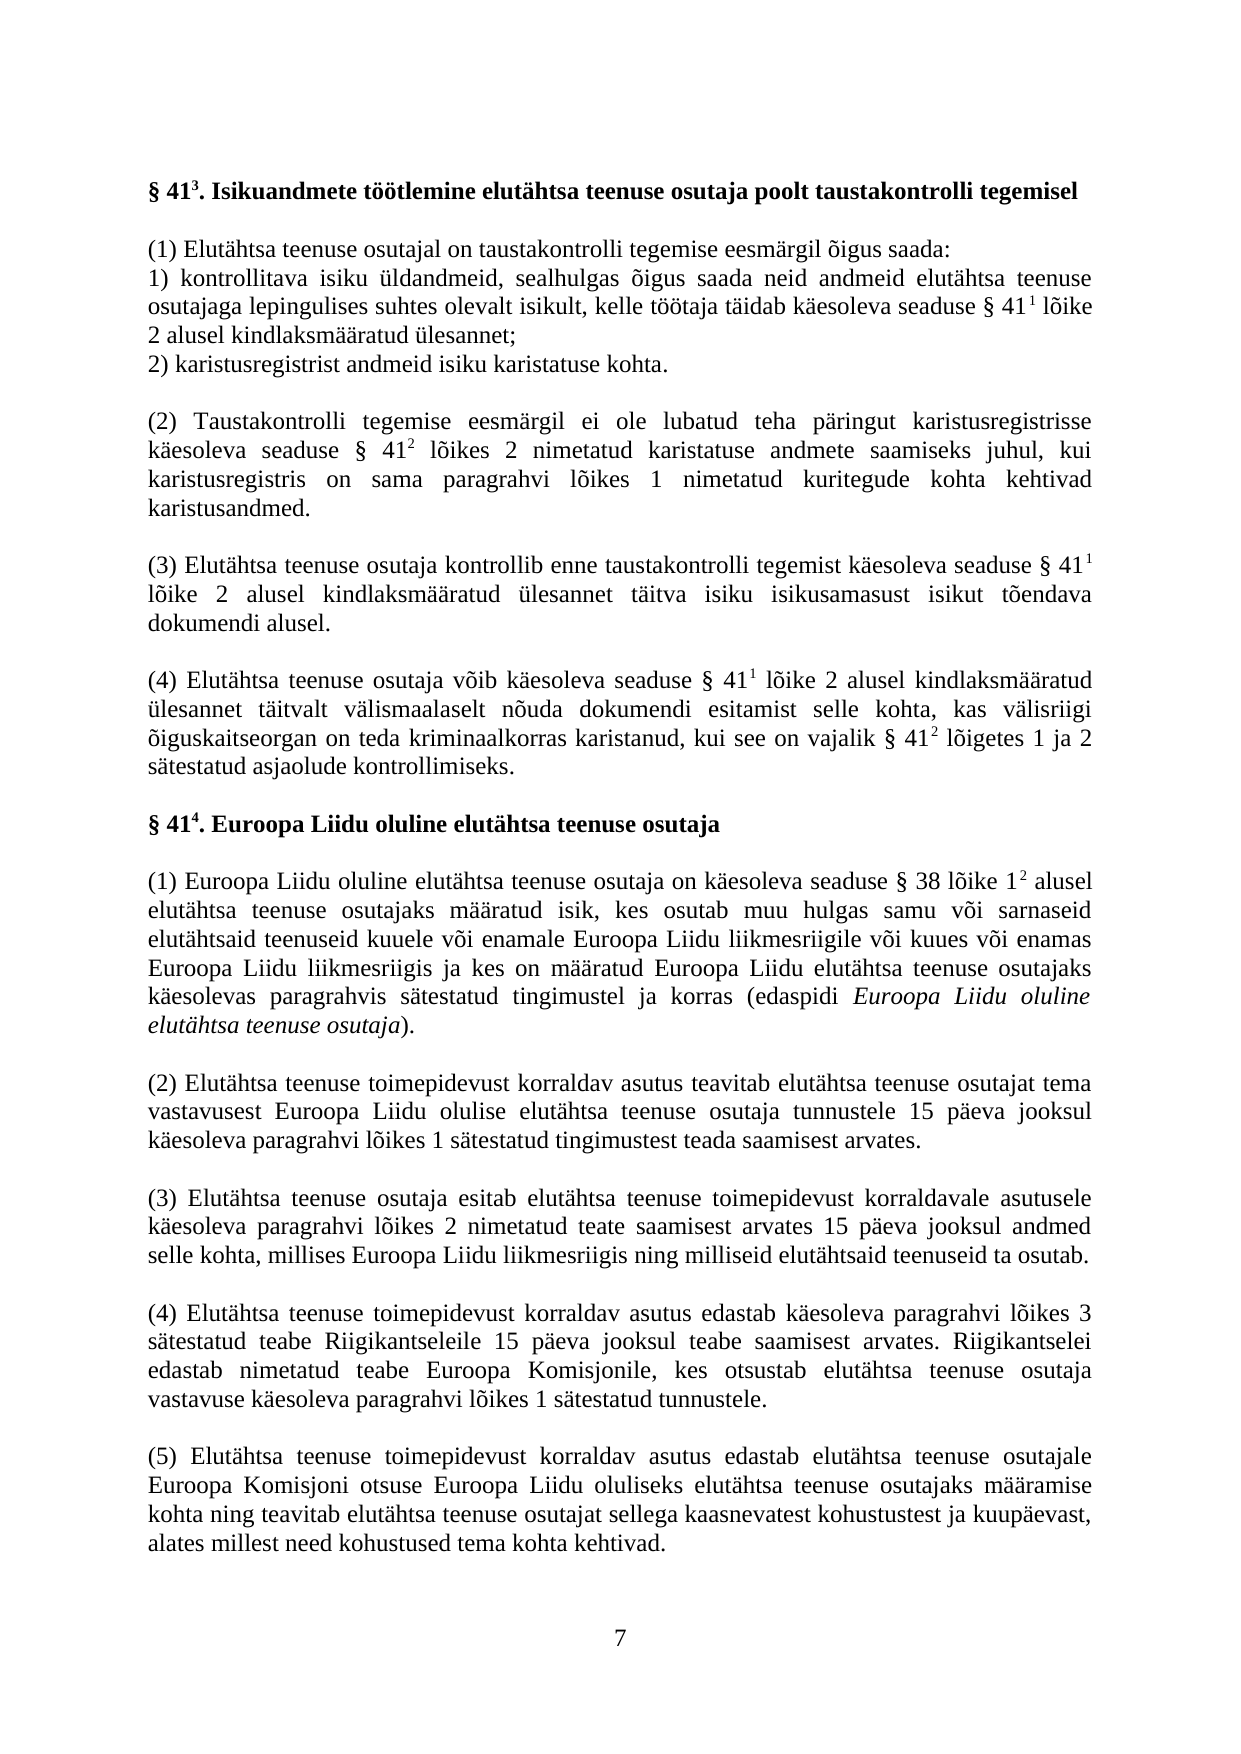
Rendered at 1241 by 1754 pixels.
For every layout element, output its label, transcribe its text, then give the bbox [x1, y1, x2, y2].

text (2) Taustakontrolli tegemise eesmärgil ei ole lubatud teha päringut karistusregistrisse käesoleva seaduse § 412 lõikes 2 nimetatud karistatuse andmete saamiseks juhul, kui karistusregistris on sama paragrahvi lõikes 1 nimetatud kuritegude kohta kehtivad karistusandmed. [148, 406, 1093, 521]
text (3) Elutähtsa teenuse osutaja kontrollib enne taustakontrolli tegemist käesoleva seaduse § 411 lõike 2 alusel kindlaksmääratud ülesannet täitva isiku isikusamasust isikut tõendava dokumendi alusel. [148, 550, 1093, 636]
text (4) Elutähtsa teenuse osutaja võib käesoleva seaduse § 411 lõike 2 alusel kindlaksmääratud ülesannet täitvalt välismaalaselt nõuda dokumendi esitamist selle kohta, kas välisriigi õiguskaitseorgan on teda kriminaalkorras karistanud, kui see on vajalik § 412 lõigetes 1 ja 2 sätestatud asjaolude kontrollimiseks. [148, 665, 1093, 780]
text (2) Elutähtsa teenuse toimepidevust korraldav asutus teavitab elutähtsa teenuse osutajat tema vastavusest Euroopa Liidu olulise elutähtsa teenuse osutaja tunnustele 15 päeva jooksul käesoleva paragrahvi lõikes 1 sätestatud tingimustest teada saamisest arvates. [148, 1068, 1093, 1154]
text (1) Euroopa Liidu oluline elutähtsa teenuse osutaja on käesoleva seaduse § 38 lõike 12 alusel elutähtsa teenuse osutajaks määratud isik, kes osutab muu hulgas samu või sarnaseid elutähtsaid teenuseid kuuele või enamale Euroopa Liidu liikmesriigile või kuues või enamas Euroopa Liidu liikmesriigis ja kes on määratud Euroopa Liidu elutähtsa teenuse osutajaks käesolevas paragrahvis sätestatud tingimustel ja korras (edaspidi Euroopa Liidu oluline elutähtsa teenuse osutaja). [148, 866, 1093, 1039]
text 1) kontrollitava isiku üldandmeid, sealhulgas õigus saada neid andmeid elutähtsa teenuse osutajaga lepingulises suhtes olevalt isikult, kelle töötaja täidab käesoleva seaduse § 411 lõike 2 alusel kindlaksmääratud ülesannet; [148, 263, 1093, 349]
text (4) Elutähtsa teenuse toimepidevust korraldav asutus edastab käesoleva paragrahvi lõikes 3 sätestatud teabe Riigikantseleile 15 päeva jooksul teabe saamisest arvates. Riigikantselei edastab nimetatud teabe Euroopa Komisjonile, kes otsustab elutähtsa teenuse osutaja vastavuse käesoleva paragrahvi lõikes 1 sätestatud tunnustele. [148, 1298, 1093, 1413]
text (1) Elutähtsa teenuse osutajal on taustakontrolli tegemise eesmärgil õigus saada: [148, 234, 1093, 263]
text § 413. Isikuandmete töötlemine elutähtsa teenuse osutaja poolt taustakontrolli tegemisel [148, 176, 1093, 205]
text 2) karistusregistrist andmeid isiku karistatuse kohta. [148, 349, 1093, 378]
text § 414. Euroopa Liidu oluline elutähtsa teenuse osutaja [148, 809, 1093, 838]
text (3) Elutähtsa teenuse osutaja esitab elutähtsa teenuse toimepidevust korraldavale asutusele käesoleva paragrahvi lõikes 2 nimetatud teate saamisest arvates 15 päeva jooksul andmed selle kohta, millises Euroopa Liidu liikmesriigis ning milliseid elutähtsaid teenuseid ta osutab. [148, 1183, 1093, 1269]
text (5) Elutähtsa teenuse toimepidevust korraldav asutus edastab elutähtsa teenuse osutajale Euroopa Komisjoni otsuse Euroopa Liidu oluliseks elutähtsa teenuse osutajaks määramise kohta ning teavitab elutähtsa teenuse osutajat sellega kaasnevatest kohustustest ja kuupäevast, alates millest need kohustused tema kohta kehtivad. [148, 1441, 1093, 1556]
